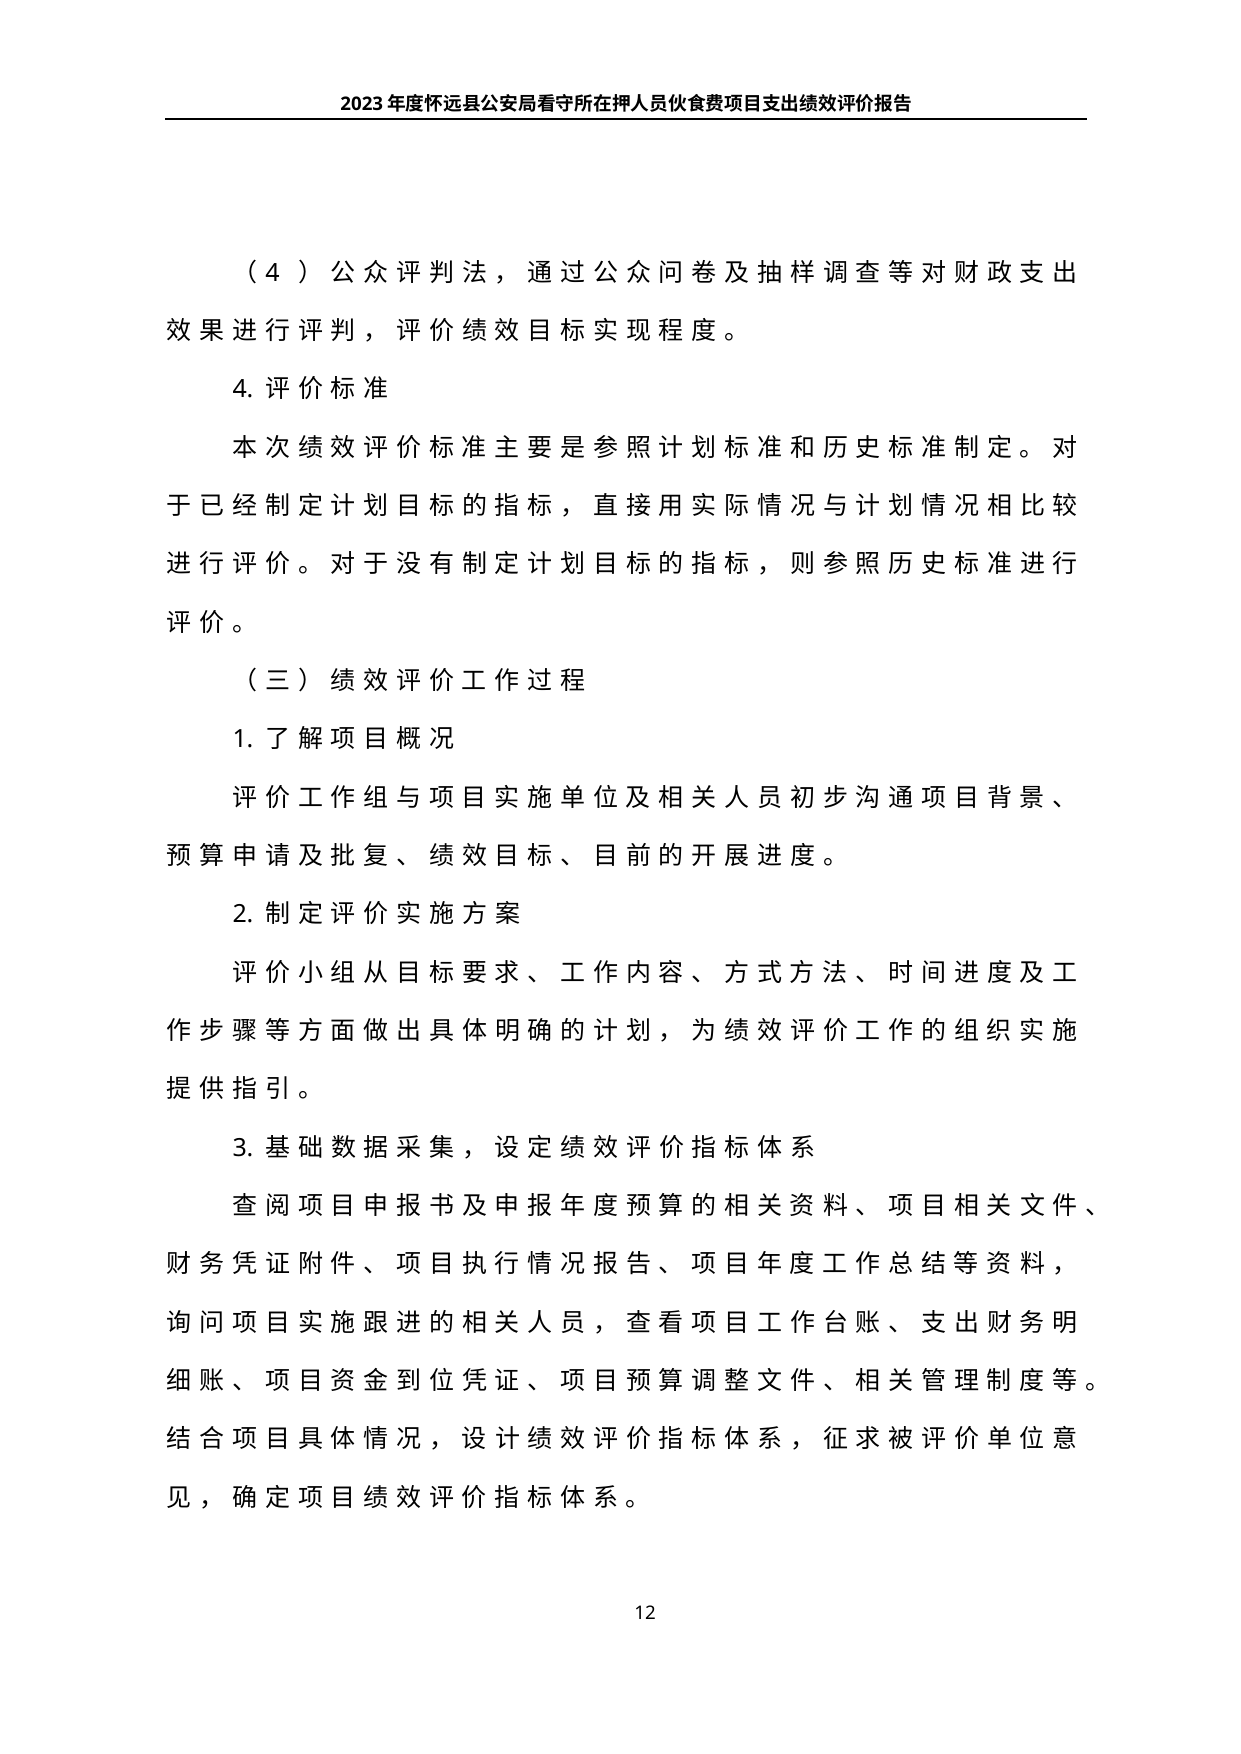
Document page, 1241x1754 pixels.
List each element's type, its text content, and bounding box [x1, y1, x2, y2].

text 评价小组从目标要求、工作内容、方式方法、时间进度及工作步骤等方面做出具体明确的计划，为绩效评价工作的组织实施提供指引。 [167, 941, 1085, 1116]
text 查阅项目申报书及申报年度预算的相关资料、项目相关文件、财务凭证附件、项目执行情况报告、项目年度工作总结等资料，询问项目实施跟进的相关人员，查看项目工作台账、支出财务明细账、项目资金到位凭证、项目预算调整文件、相关管理制度等。结合项目具体情况，设计绩效评价指标体系，征求被评价单位意见，确定项目绩效评价指标体系。 [167, 1174, 1085, 1524]
text （4）公众评判法，通过公众问卷及抽样调查等对财政支出效果进行评判，评价绩效目标实现程度。 [167, 241, 1085, 358]
text （三）绩效评价工作过程 [167, 649, 1085, 708]
text 4.评价标准 [167, 358, 1085, 416]
text 本次绩效评价标准主要是参照计划标准和历史标准制定。对于已经制定计划目标的指标，直接用实际情况与计划情况相比较进行评价。对于没有制定计划目标的指标，则参照历史标准进行评价。 [167, 416, 1085, 649]
text 2.制定评价实施方案 [167, 883, 1085, 941]
text 评价工作组与项目实施单位及相关人员初步沟通项目背景、预算申请及批复、绩效目标、目前的开展进度。 [167, 766, 1085, 883]
text 3.基础数据采集，设定绩效评价指标体系 [167, 1116, 1085, 1174]
text 1.了解项目概况 [167, 708, 1085, 766]
